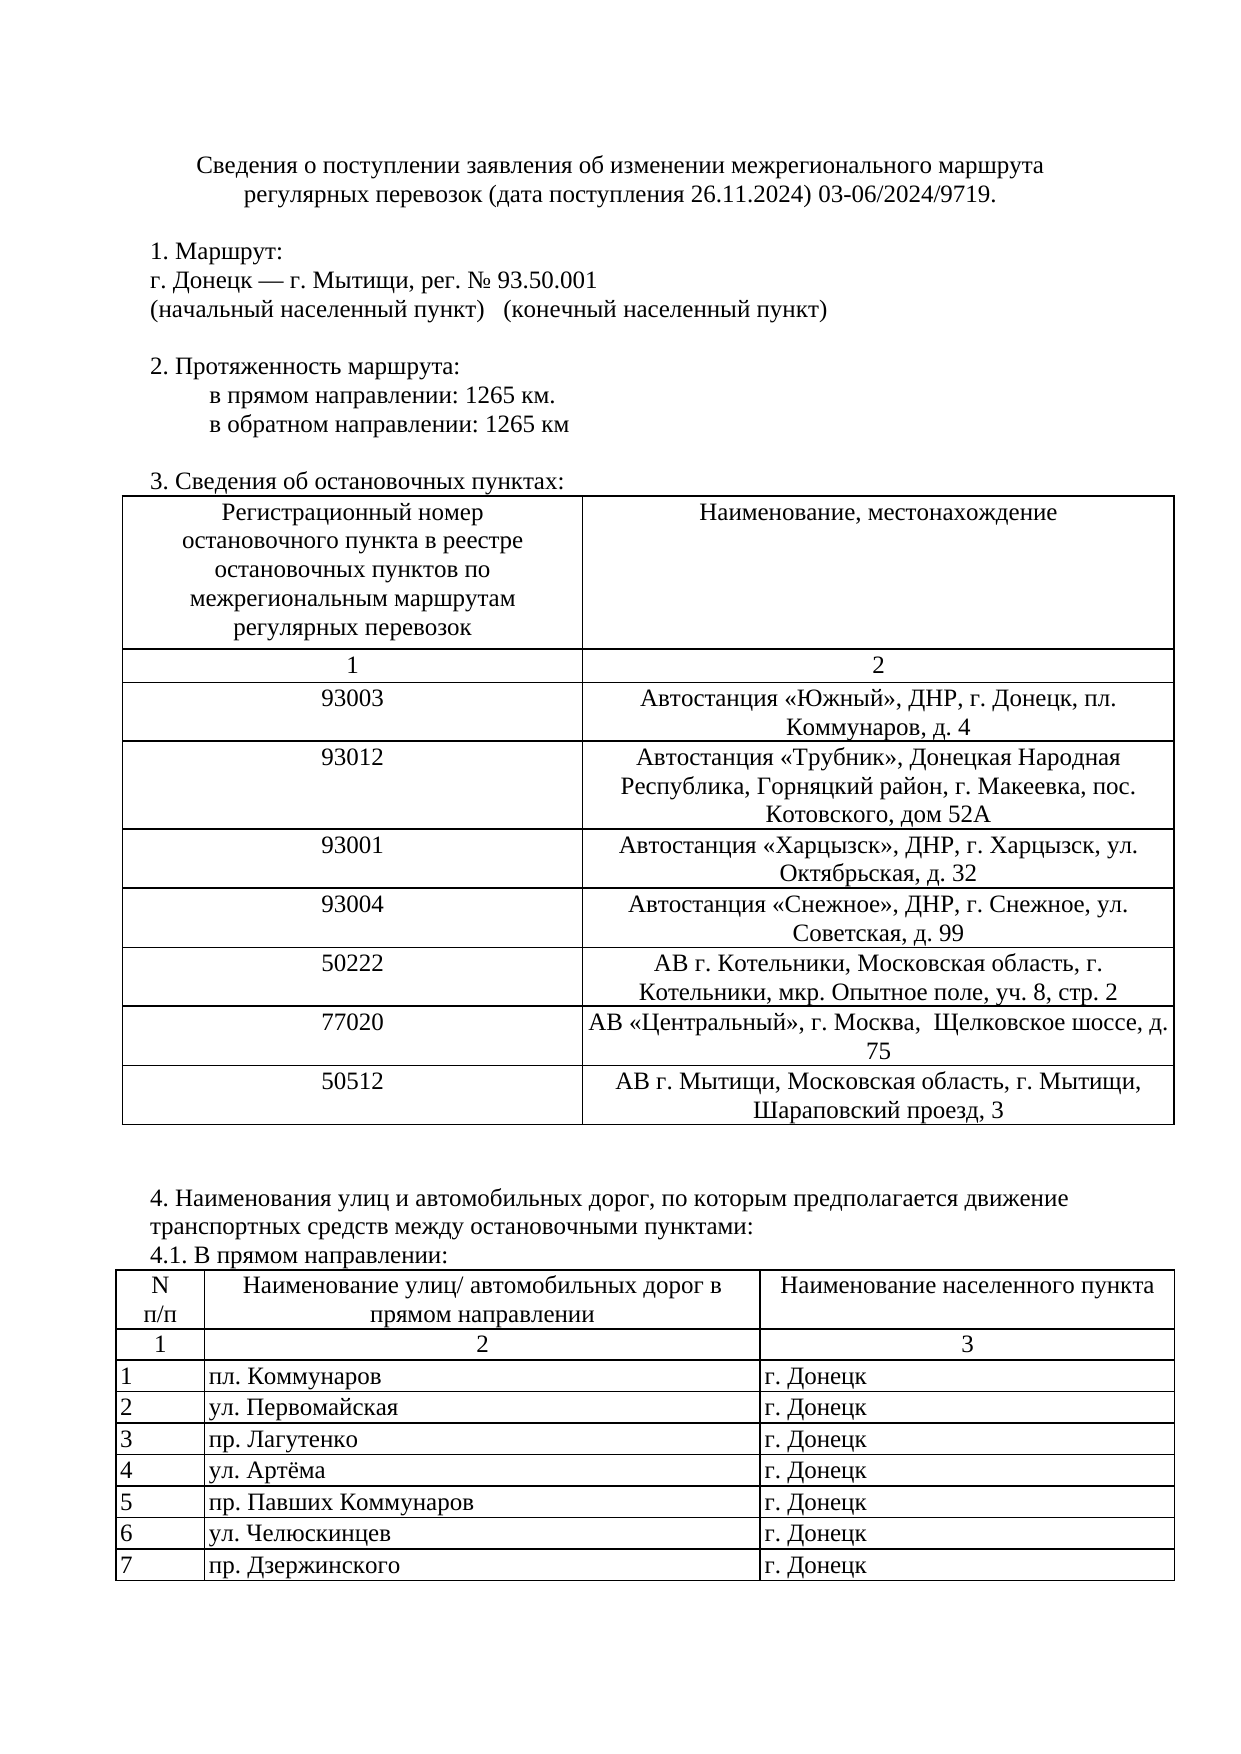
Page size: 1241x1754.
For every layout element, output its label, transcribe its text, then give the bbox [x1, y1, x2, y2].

table_header N п/п [117, 1271, 204, 1328]
table_cell Автостанция «Харцызск», ДНР, г. Харцызск, ул. Октябрьская, д. 32 [583, 830, 1173, 887]
table_cell 93003 [123, 683, 582, 740]
table_cell ул. Челюскинцев [205, 1518, 759, 1548]
table_cell пр. Лагутенко [205, 1424, 759, 1454]
table_cell 5 [117, 1487, 204, 1517]
text (начальный населенный пункт) (конечный населенный пункт) [150, 294, 1090, 322]
table_cell 50512 [123, 1066, 582, 1123]
table_cell ул. Артёма [205, 1455, 759, 1485]
table_cell 1 [123, 650, 582, 681]
text в обратном направлении: 1265 км [150, 409, 1090, 437]
table_cell АВ г. Мытищи, Московская область, г. Мытищи, Шараповский проезд, 3 [583, 1066, 1173, 1123]
table_cell Автостанция «Трубник», Донецкая Народная Республика, Горняцкий район, г. Макеевка, пос. Котовского, дом 52А [583, 742, 1173, 828]
table_cell Автостанция «Южный», ДНР, г. Донецк, пл. Коммунаров, д. 4 [583, 683, 1173, 740]
table_cell 1 [117, 1330, 204, 1359]
table_cell г. Донецк [761, 1550, 1174, 1579]
text в прямом направлении: 1265 км. [150, 380, 1090, 409]
table_cell г. Донецк [761, 1518, 1174, 1548]
table_cell Автостанция «Снежное», ДНР, г. Снежное, ул. Советская, д. 99 [583, 889, 1173, 946]
table_cell пр. Дзержинского [205, 1550, 759, 1579]
text 4.1. В прямом направлении: [150, 1240, 1090, 1269]
text 4. Наименования улиц и автомобильных дорог, по которым предполагается движение транспортных средств между остановочными пунктами: [150, 1183, 1090, 1240]
text 1. Маршрут: [150, 236, 1090, 265]
table_cell 93001 [123, 830, 582, 887]
table_cell г. Донецк [761, 1424, 1174, 1454]
table_cell 6 [117, 1518, 204, 1548]
table_cell 2 [205, 1330, 759, 1359]
text Сведения о поступлении заявления об изменении межрегионального маршрута регулярных перевозок (дата поступления 26.11.2024) 03-06/2024/9719. [150, 150, 1090, 207]
table_cell г. Донецк [761, 1392, 1174, 1422]
table_cell 3 [761, 1330, 1174, 1359]
table_header Наименование населенного пункта [761, 1271, 1174, 1328]
table_header Наименование улиц/ автомобильных дорог в прямом направлении [205, 1271, 759, 1328]
table_cell 3 [117, 1424, 204, 1454]
text г. Донецк — г. Мытищи, рег. № 93.50.001 [150, 265, 1090, 294]
table_cell 93004 [123, 889, 582, 946]
table_cell 93012 [123, 742, 582, 828]
table_cell пр. Павших Коммунаров [205, 1487, 759, 1517]
text 3. Сведения об остановочных пунктах: [150, 466, 1090, 495]
table_header Наименование, местонахождение [583, 497, 1173, 648]
table_cell пл. Коммунаров [205, 1361, 759, 1391]
table_cell АВ г. Котельники, Московская область, г. Котельники, мкр. Опытное поле, уч. 8, стр. 2 [583, 948, 1173, 1005]
table_cell 77020 [123, 1007, 582, 1064]
table_cell г. Донецк [761, 1487, 1174, 1517]
table_cell 2 [117, 1392, 204, 1422]
table_cell 4 [117, 1455, 204, 1485]
table_header Регистрационный номер остановочного пункта в реестре остановочных пунктов по межрегиональным маршрутам регулярных перевозок [123, 497, 582, 648]
table_cell 50222 [123, 948, 582, 1005]
table_cell ул. Первомайская [205, 1392, 759, 1422]
table_cell 2 [583, 650, 1173, 681]
text 2. Протяженность маршрута: [150, 351, 1090, 380]
table_cell 1 [117, 1361, 204, 1391]
table_cell 7 [117, 1550, 204, 1579]
table_cell АВ «Центральный», г. Москва, Щелковское шоссе, д. 75 [583, 1007, 1173, 1064]
table_cell г. Донецк [761, 1455, 1174, 1485]
table_cell г. Донецк [761, 1361, 1174, 1391]
